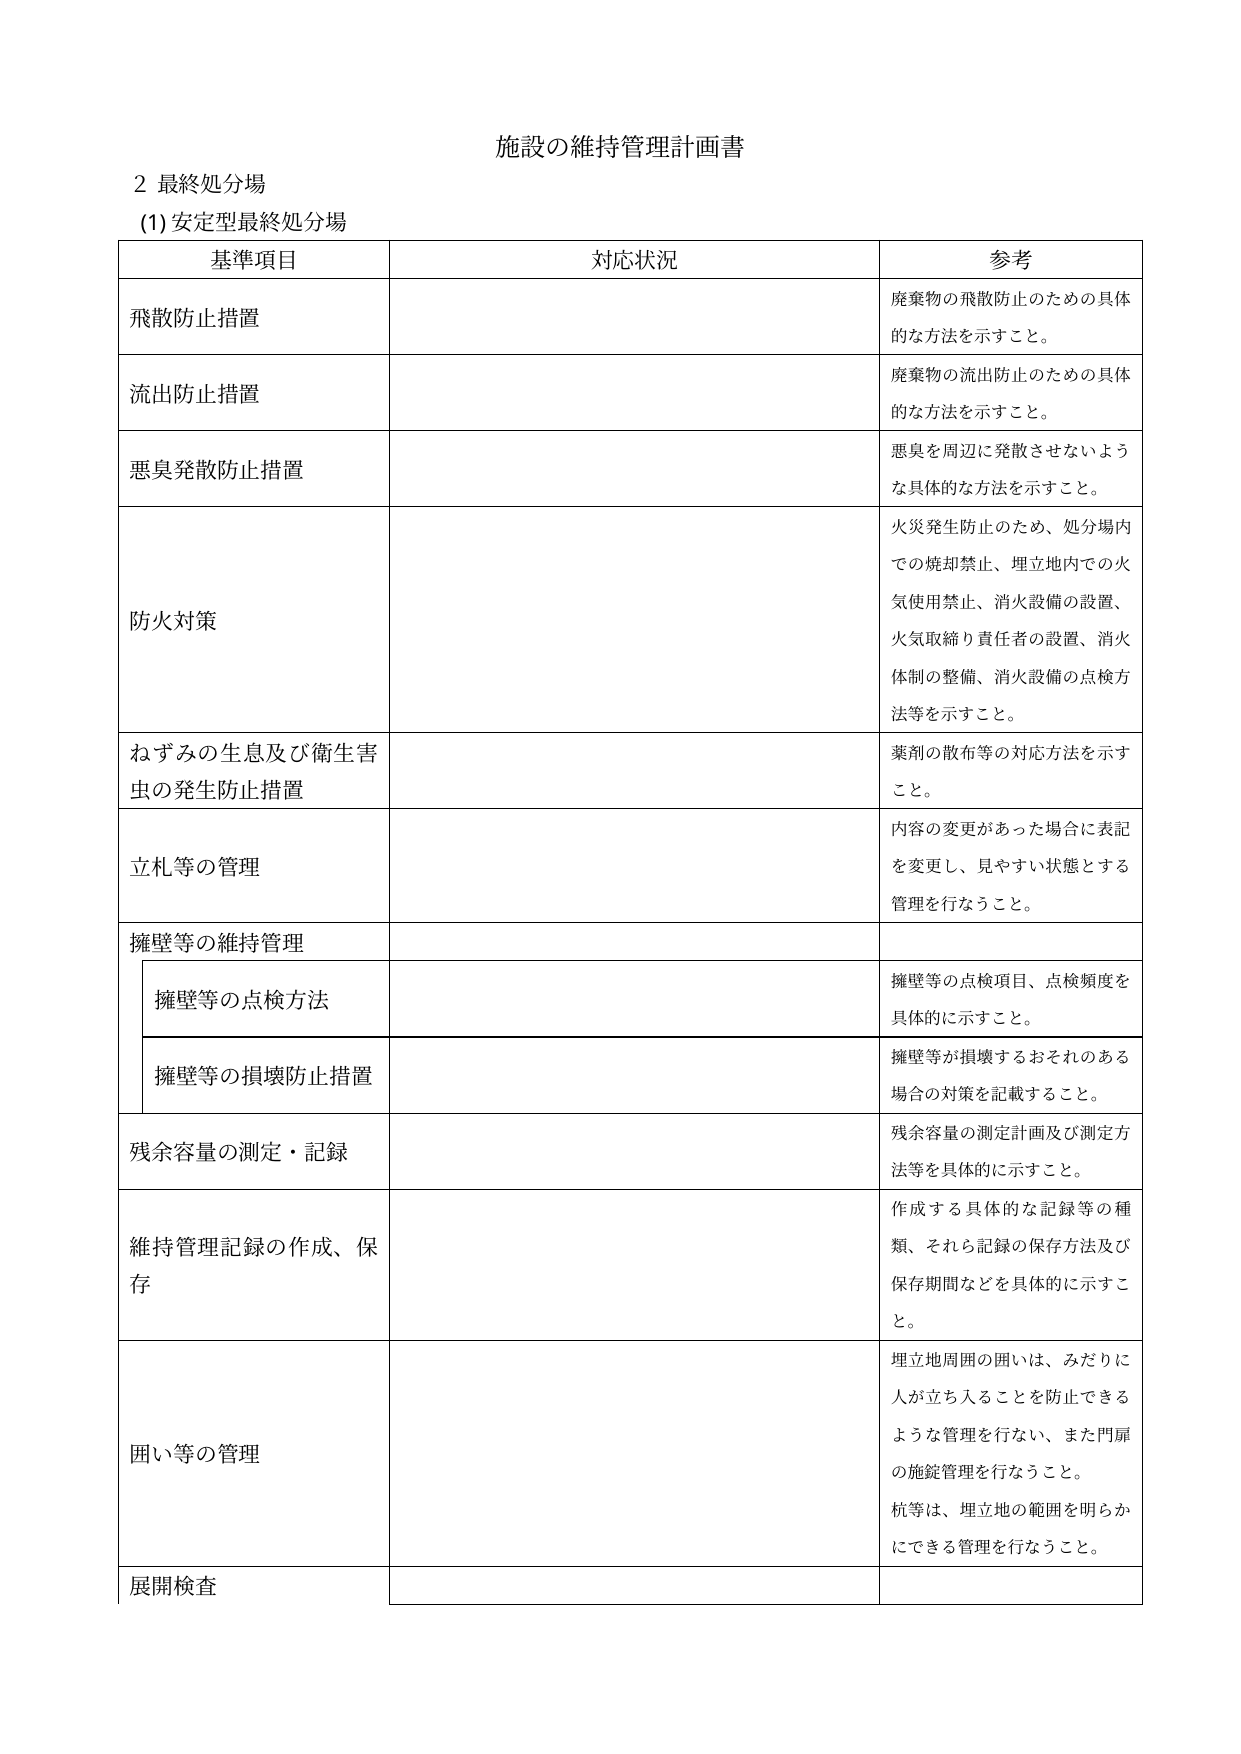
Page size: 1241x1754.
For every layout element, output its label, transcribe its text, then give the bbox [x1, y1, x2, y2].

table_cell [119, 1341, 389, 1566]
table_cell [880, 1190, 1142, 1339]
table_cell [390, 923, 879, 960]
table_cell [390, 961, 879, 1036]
table_cell 悪臭を周辺に発散させないような具体的な方法を示すこと。 [880, 431, 1142, 506]
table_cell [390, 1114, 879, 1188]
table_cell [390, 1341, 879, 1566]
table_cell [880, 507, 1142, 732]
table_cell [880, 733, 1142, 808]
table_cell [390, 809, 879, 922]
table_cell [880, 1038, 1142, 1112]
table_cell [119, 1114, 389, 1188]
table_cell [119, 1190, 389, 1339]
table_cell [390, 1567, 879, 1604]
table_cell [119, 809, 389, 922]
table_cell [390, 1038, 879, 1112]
table_cell 廃棄物の流出防止のための具体的な方法を示すこと。 [880, 355, 1142, 430]
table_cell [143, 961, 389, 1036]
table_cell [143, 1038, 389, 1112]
table_cell 廃棄物の飛散防止のための具体的な方法を示すこと。 [880, 279, 1142, 354]
table_cell (1) 安定型最終処分場 [118, 202, 1143, 239]
text 施設の維持管理計画書 [118, 127, 1122, 164]
table_cell [390, 279, 879, 354]
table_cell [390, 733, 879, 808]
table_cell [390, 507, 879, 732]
table_cell 参考 [880, 241, 1142, 278]
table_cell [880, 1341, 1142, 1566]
table_header ２ 最終処分場 [118, 165, 1143, 202]
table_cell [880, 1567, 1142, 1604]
table_cell 流出防止措置 [119, 355, 389, 430]
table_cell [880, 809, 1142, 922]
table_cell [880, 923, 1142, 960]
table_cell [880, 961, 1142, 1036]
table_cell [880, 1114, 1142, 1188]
table_cell [390, 431, 879, 506]
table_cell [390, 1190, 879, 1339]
table_cell 対応状況 [390, 241, 879, 278]
table_cell 飛散防止措置 [119, 279, 389, 354]
table_cell 悪臭発散防止措置 [119, 431, 389, 506]
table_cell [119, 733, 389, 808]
table_cell 基準項目 [119, 241, 389, 278]
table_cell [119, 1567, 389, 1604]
table_cell [390, 355, 879, 430]
table_cell 防火対策 [119, 507, 389, 732]
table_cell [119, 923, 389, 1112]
